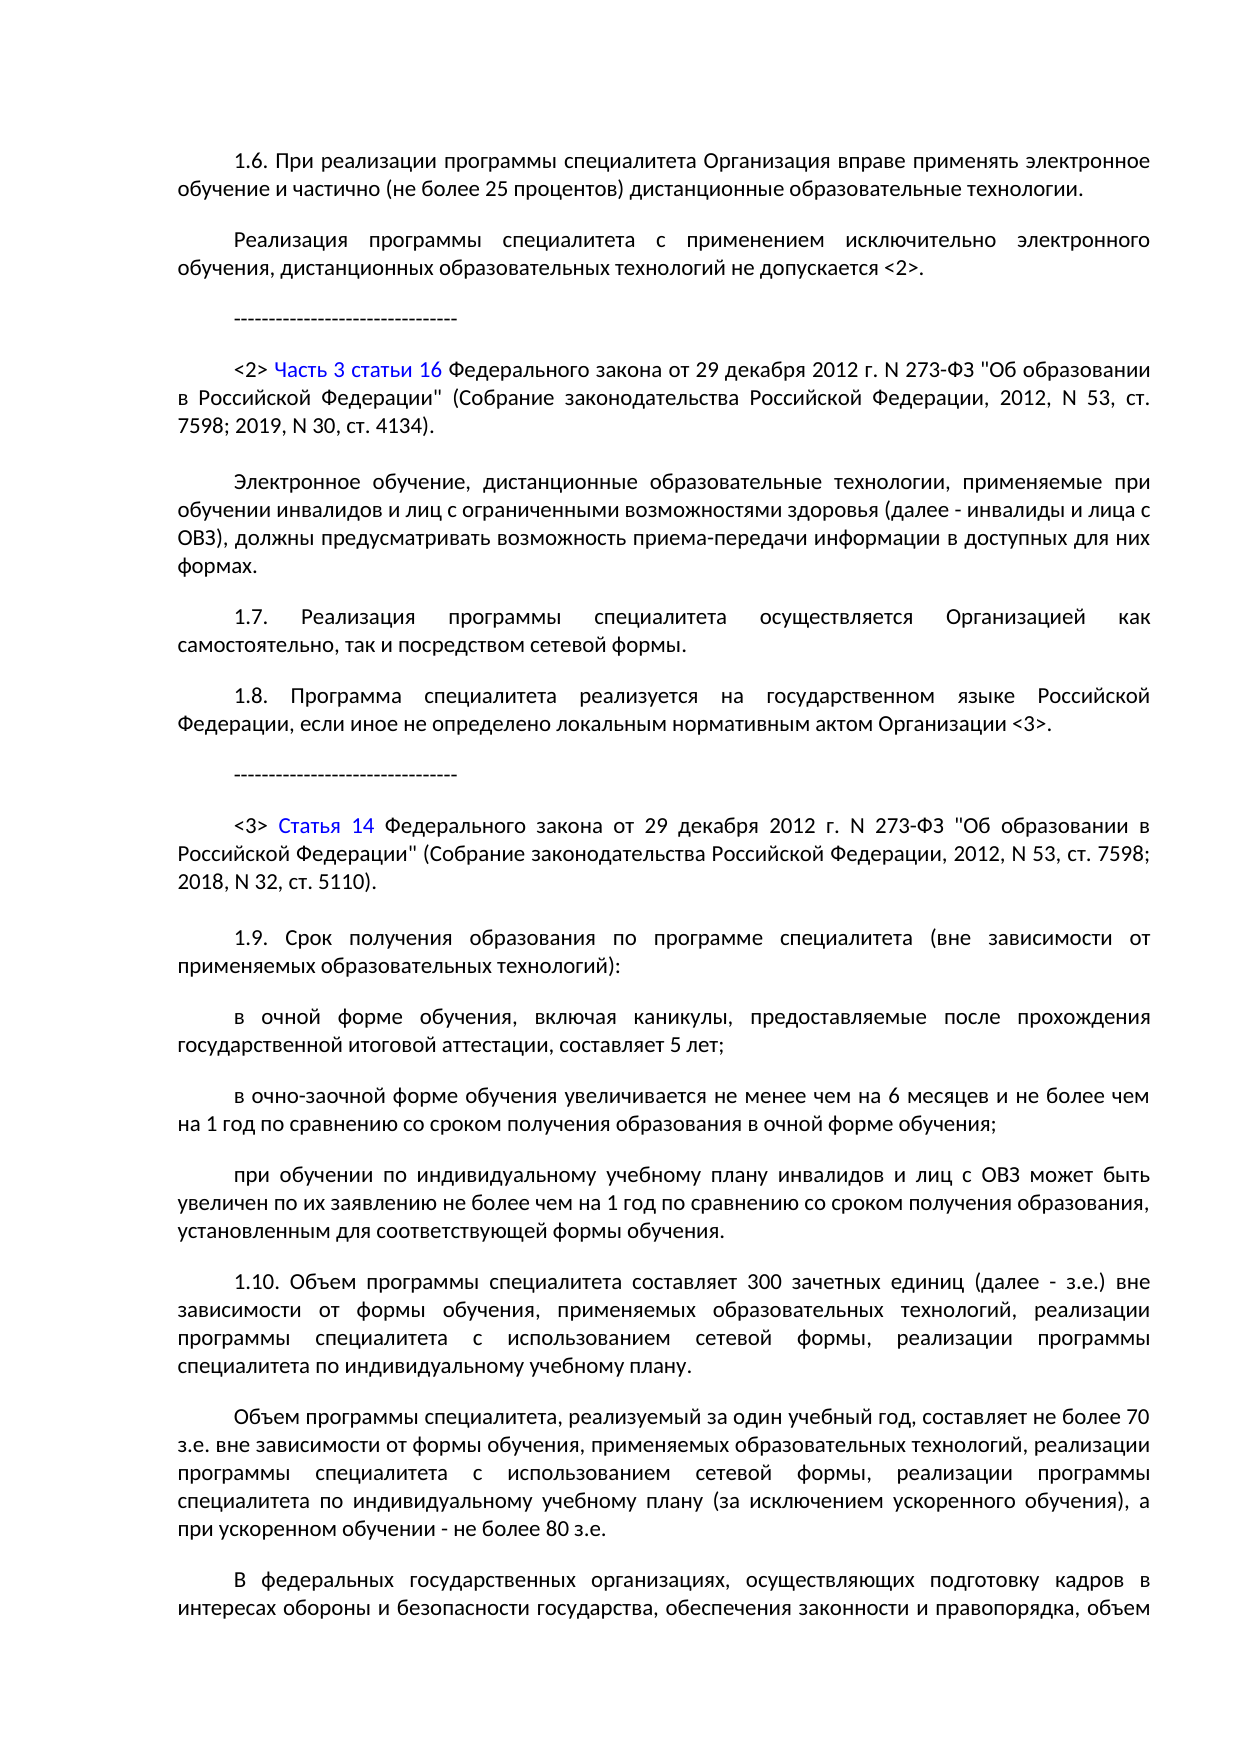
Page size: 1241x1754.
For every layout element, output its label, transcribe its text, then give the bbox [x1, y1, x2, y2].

text 1.7. Реализация программы специалитета осуществляется Организацией как самостоятельно, так и посредством сетевой формы. [177, 602, 1152, 658]
text Электронное обучение, дистанционные образовательные технологии, применяемые при обучении инвалидов и лиц с ограниченными возможностями здоровья (далее - инвалиды и лица с ОВЗ), должны предусматривать возможность приема-передачи информации в доступных для них формах. [177, 467, 1152, 579]
text Объем программы специалитета, реализуемый за один учебный год, составляет не более 70 з.е. вне зависимости от формы обучения, применяемых образовательных технологий, реализации программы специалитета с использованием сетевой формы, реализации программы специалитета по индивидуальному учебному плану (за исключением ускоренного обучения), а при ускоренном обучении - не более 80 з.е. [177, 1402, 1152, 1542]
text <3> Статья 14 Федерального закона от 29 декабря 2012 г. N 273-ФЗ "Об образовании в Российской Федерации" (Собрание законодательства Российской Федерации, 2012, N 53, ст. 7598; 2018, N 32, ст. 5110). [177, 811, 1152, 895]
text в очно-заочной форме обучения увеличивается не менее чем на 6 месяцев и не более чем на 1 год по сравнению со сроком получения образования в очной форме обучения; [177, 1081, 1152, 1137]
text -------------------------------- [177, 304, 1152, 332]
text 1.8. Программа специалитета реализуется на государственном языке Российской Федерации, если иное не определено локальным нормативным актом Организации <3>. [177, 681, 1152, 737]
text 1.9. Срок получения образования по программе специалитета (вне зависимости от применяемых образовательных технологий): [177, 923, 1152, 979]
text 1.10. Объем программы специалитета составляет 300 зачетных единиц (далее - з.е.) вне зависимости от формы обучения, применяемых образовательных технологий, реализации программы специалитета с использованием сетевой формы, реализации программы специалитета по индивидуальному учебному плану. [177, 1267, 1152, 1379]
text при обучении по индивидуальному учебному плану инвалидов и лиц с ОВЗ может быть увеличен по их заявлению не более чем на 1 год по сравнению со сроком получения образования, установленным для соответствующей формы обучения. [177, 1160, 1152, 1244]
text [177, 1565, 1152, 1621]
text в очной форме обучения, включая каникулы, предоставляемые после прохождения государственной итоговой аттестации, составляет 5 лет; [177, 1002, 1152, 1058]
text 1.6. При реализации программы специалитета Организация вправе применять электронное обучение и частично (не более 25 процентов) дистанционные образовательные технологии. [177, 146, 1152, 202]
text Реализация программы специалитета с применением исключительно электронного обучения, дистанционных образовательных технологий не допускается <2>. [177, 225, 1152, 281]
text <2> Часть 3 статьи 16 Федерального закона от 29 декабря 2012 г. N 273-ФЗ "Об образовании в Российской Федерации" (Собрание законодательства Российской Федерации, 2012, N 53, ст. 7598; 2019, N 30, ст. 4134). [177, 355, 1152, 439]
text -------------------------------- [177, 760, 1152, 788]
